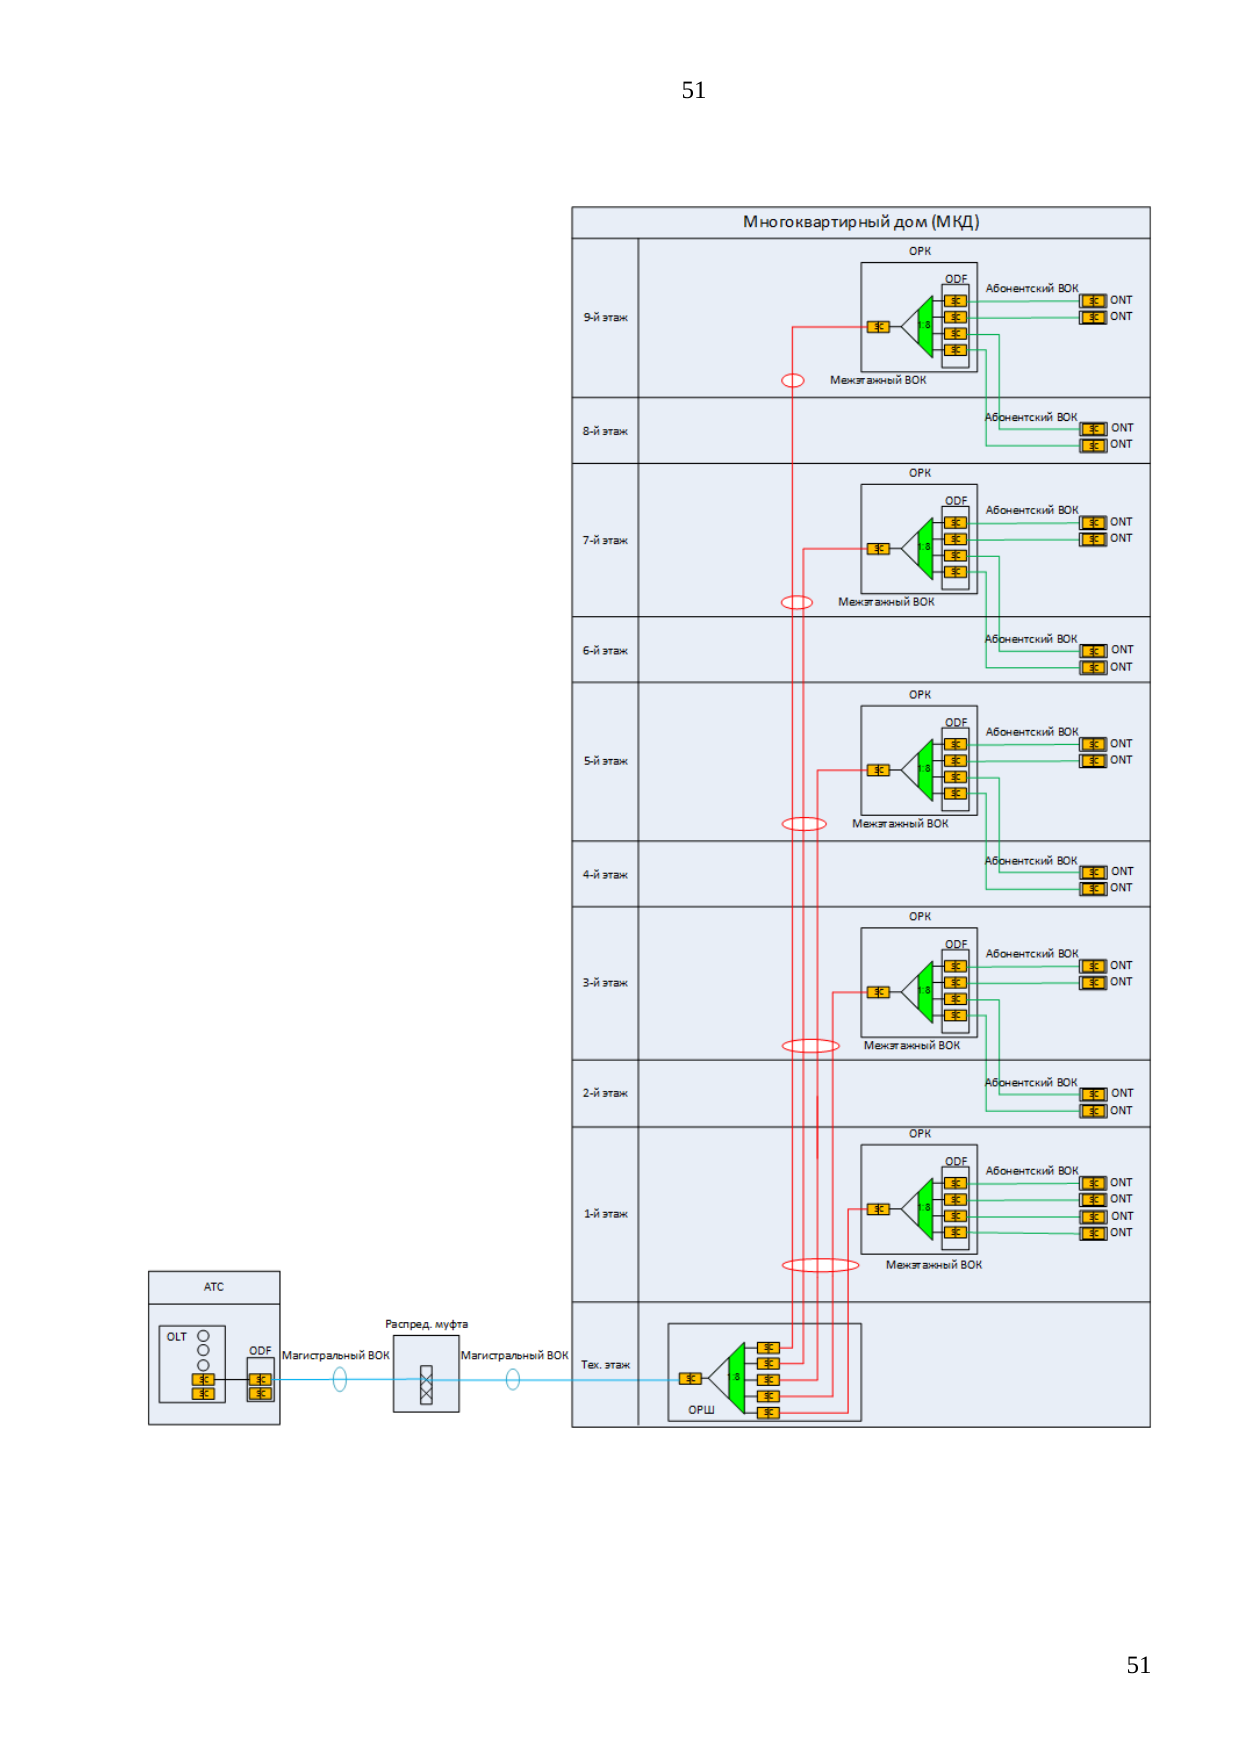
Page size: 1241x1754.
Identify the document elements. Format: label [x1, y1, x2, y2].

picture [147, 204, 1152, 1429]
